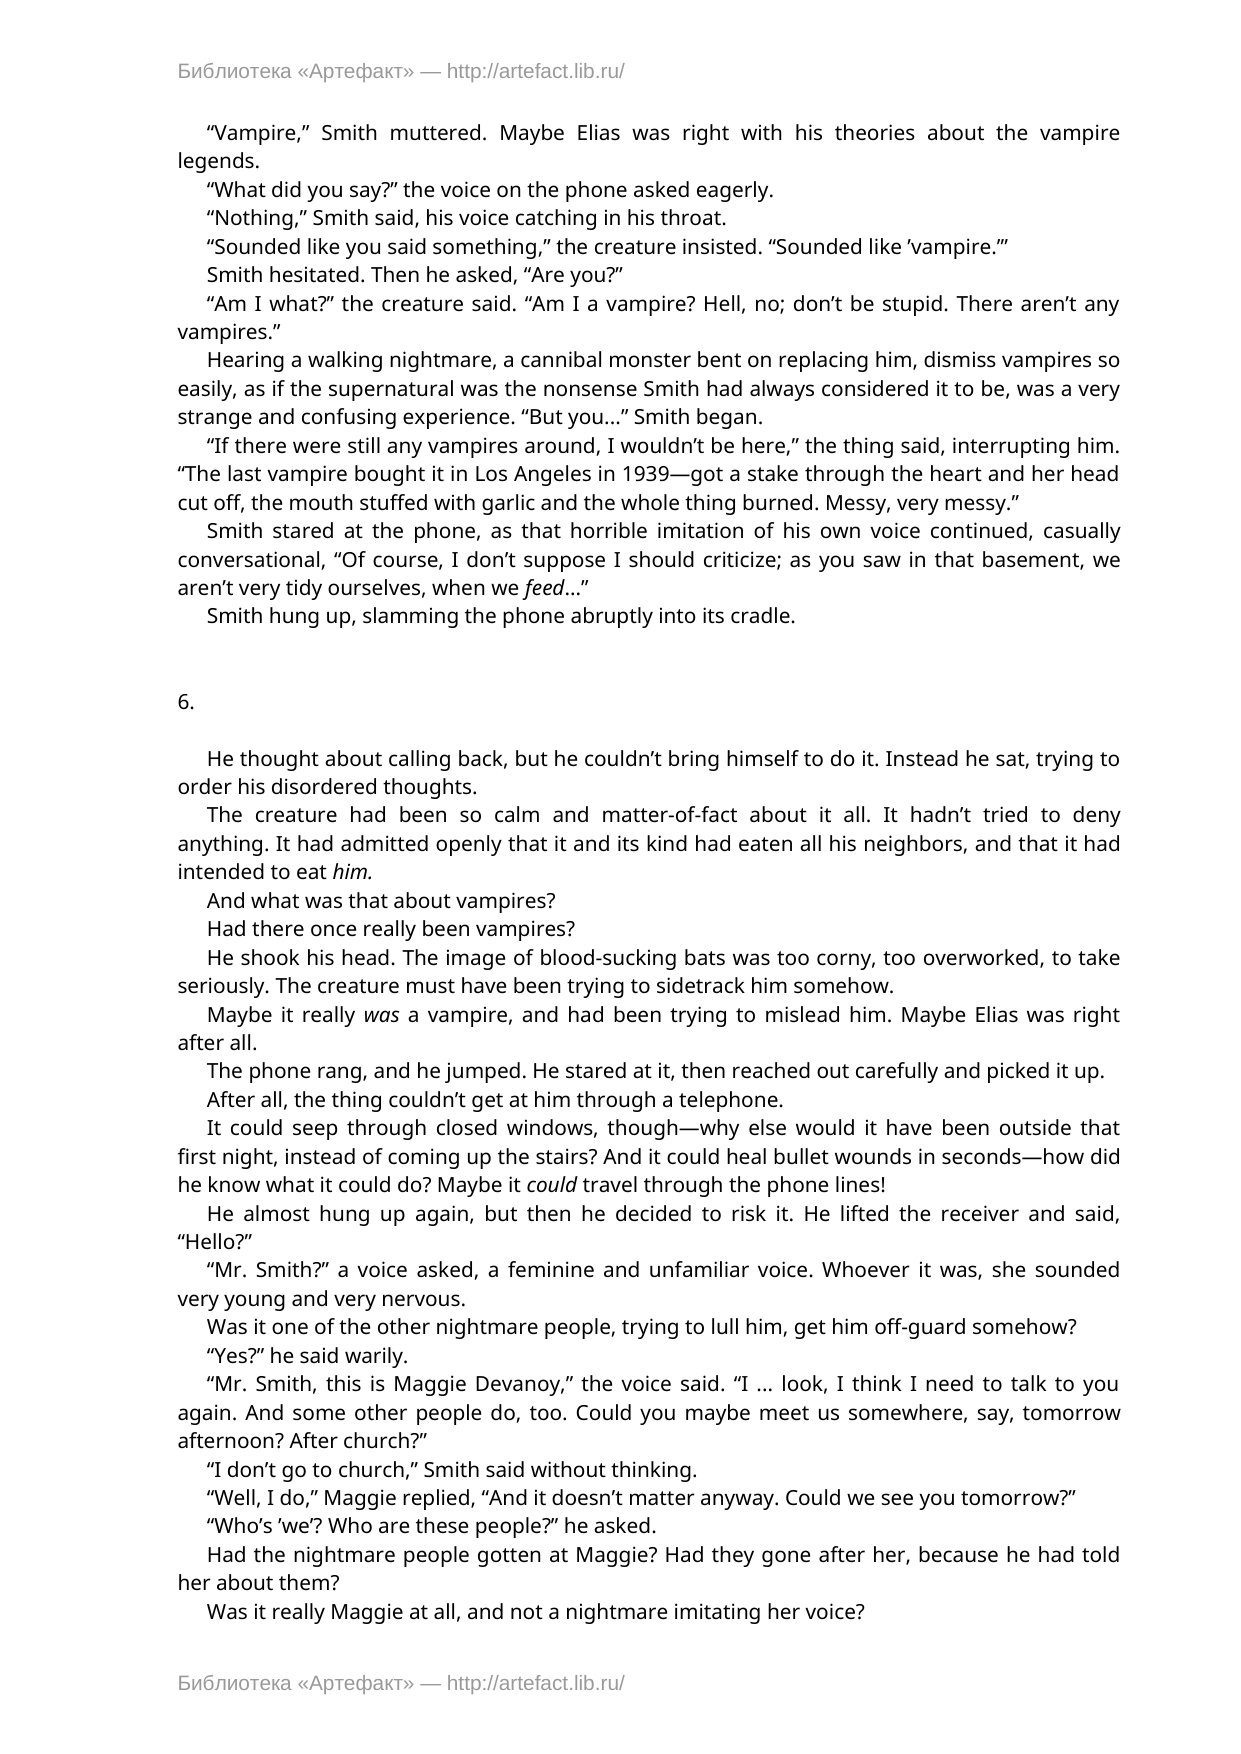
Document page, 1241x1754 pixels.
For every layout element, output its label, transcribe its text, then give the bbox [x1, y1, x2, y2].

text Smith stared at the phone, as that horrible imitation of his own voice continued, casually conversational, “Of course, I don’t suppose I should criticize; as you saw in that basement, we aren’t very tidy ourselves, when we feed...” [177, 516, 1122, 602]
text Had there once really been vampires? [177, 914, 1122, 943]
text Smith hung up, slamming the phone abruptly into its cradle. [177, 602, 1122, 630]
text “I don’t go to church,” Smith said without thinking. [177, 1455, 1122, 1483]
text Was it really Maggie at all, and not a nightmare imitating her voice? [177, 1597, 1122, 1625]
text “Nothing,” Smith said, his voice catching in his throat. [177, 203, 1122, 232]
text Was it one of the other nightmare people, trying to lull him, get him off-guard somehow? [177, 1312, 1122, 1341]
text The creature had been so calm and matter-of-fact about it all. It hadn’t tried to deny anything. It had admitted openly that it and its kind had eaten all his neighbors, and that it had intended to eat him. [177, 801, 1122, 886]
text “What did you say?” the voice on the phone asked eagerly. [177, 175, 1122, 203]
text Maybe it really was a vampire, and had been trying to mislead him. Maybe Elias was right after all. [177, 1000, 1122, 1057]
text He shook his head. The image of blood-sucking bats was too corny, too overworked, to take seriously. The creature must have been trying to sidetrack him somehow. [177, 943, 1122, 1000]
text Hearing a walking nightmare, a cannibal monster bent on replacing him, dismiss vampires so easily, as if the supernatural was the nonsense Smith had always considered it to be, was a very strange and confusing experience. “But you...” Smith began. [177, 346, 1122, 431]
text “Who’s ’we’? Who are these people?” he asked. [177, 1512, 1122, 1540]
text “Yes?” he said warily. [177, 1341, 1122, 1369]
text He thought about calling back, but he couldn’t bring himself to do it. Instead he sat, trying to order his disordered thoughts. [177, 744, 1122, 801]
text “Mr. Smith?” a voice asked, a feminine and unfamiliar voice. Whoever it was, she sounded very young and very nervous. [177, 1256, 1122, 1312]
text “Am I what?” the creature said. “Am I a vampire? Hell, no; don’t be stupid. There aren’t any vampires.” [177, 289, 1122, 346]
text It could seep through closed windows, though—why else would it have been outside that first night, instead of coming up the stairs? And it could heal bullet wounds in seconds—how did he know what it could do? Maybe it could travel through the phone lines! [177, 1113, 1122, 1199]
text Had the nightmare people gotten at Maggie? Had they gone after her, because he had told her about them? [177, 1540, 1122, 1597]
text “Well, I do,” Maggie replied, “And it doesn’t matter anyway. Could we see you tomorrow?” [177, 1483, 1122, 1512]
text The phone rang, and he jumped. He stared at it, then reached out carefully and picked it up. [177, 1057, 1122, 1085]
text He almost hung up again, but then he decided to risk it. He lifted the receiver and said, “Hello?” [177, 1199, 1122, 1256]
text After all, the thing couldn’t get at him through a telephone. [177, 1085, 1122, 1113]
text 6. [177, 687, 1122, 715]
text And what was that about vampires? [177, 886, 1122, 914]
text Smith hesitated. Then he asked, “Are you?” [177, 260, 1122, 289]
text “Vampire,” Smith muttered. Maybe Elias was right with his theories about the vampire legends. [177, 118, 1122, 175]
text “Sounded like you said something,” the creature insisted. “Sounded like ’vampire.’” [177, 232, 1122, 260]
text “If there were still any vampires around, I wouldn’t be here,” the thing said, interrupting him. “The last vampire bought it in Los Angeles in 1939—got a stake through the heart and her head cut off, the mouth stuffed with garlic and the whole thing burned. Messy, very messy.” [177, 431, 1122, 516]
text “Mr. Smith, this is Maggie Devanoy,” the voice said. “I ... look, I think I need to talk to you again. And some other people do, too. Could you maybe meet us somewhere, say, tomorrow afternoon? After church?” [177, 1369, 1122, 1455]
